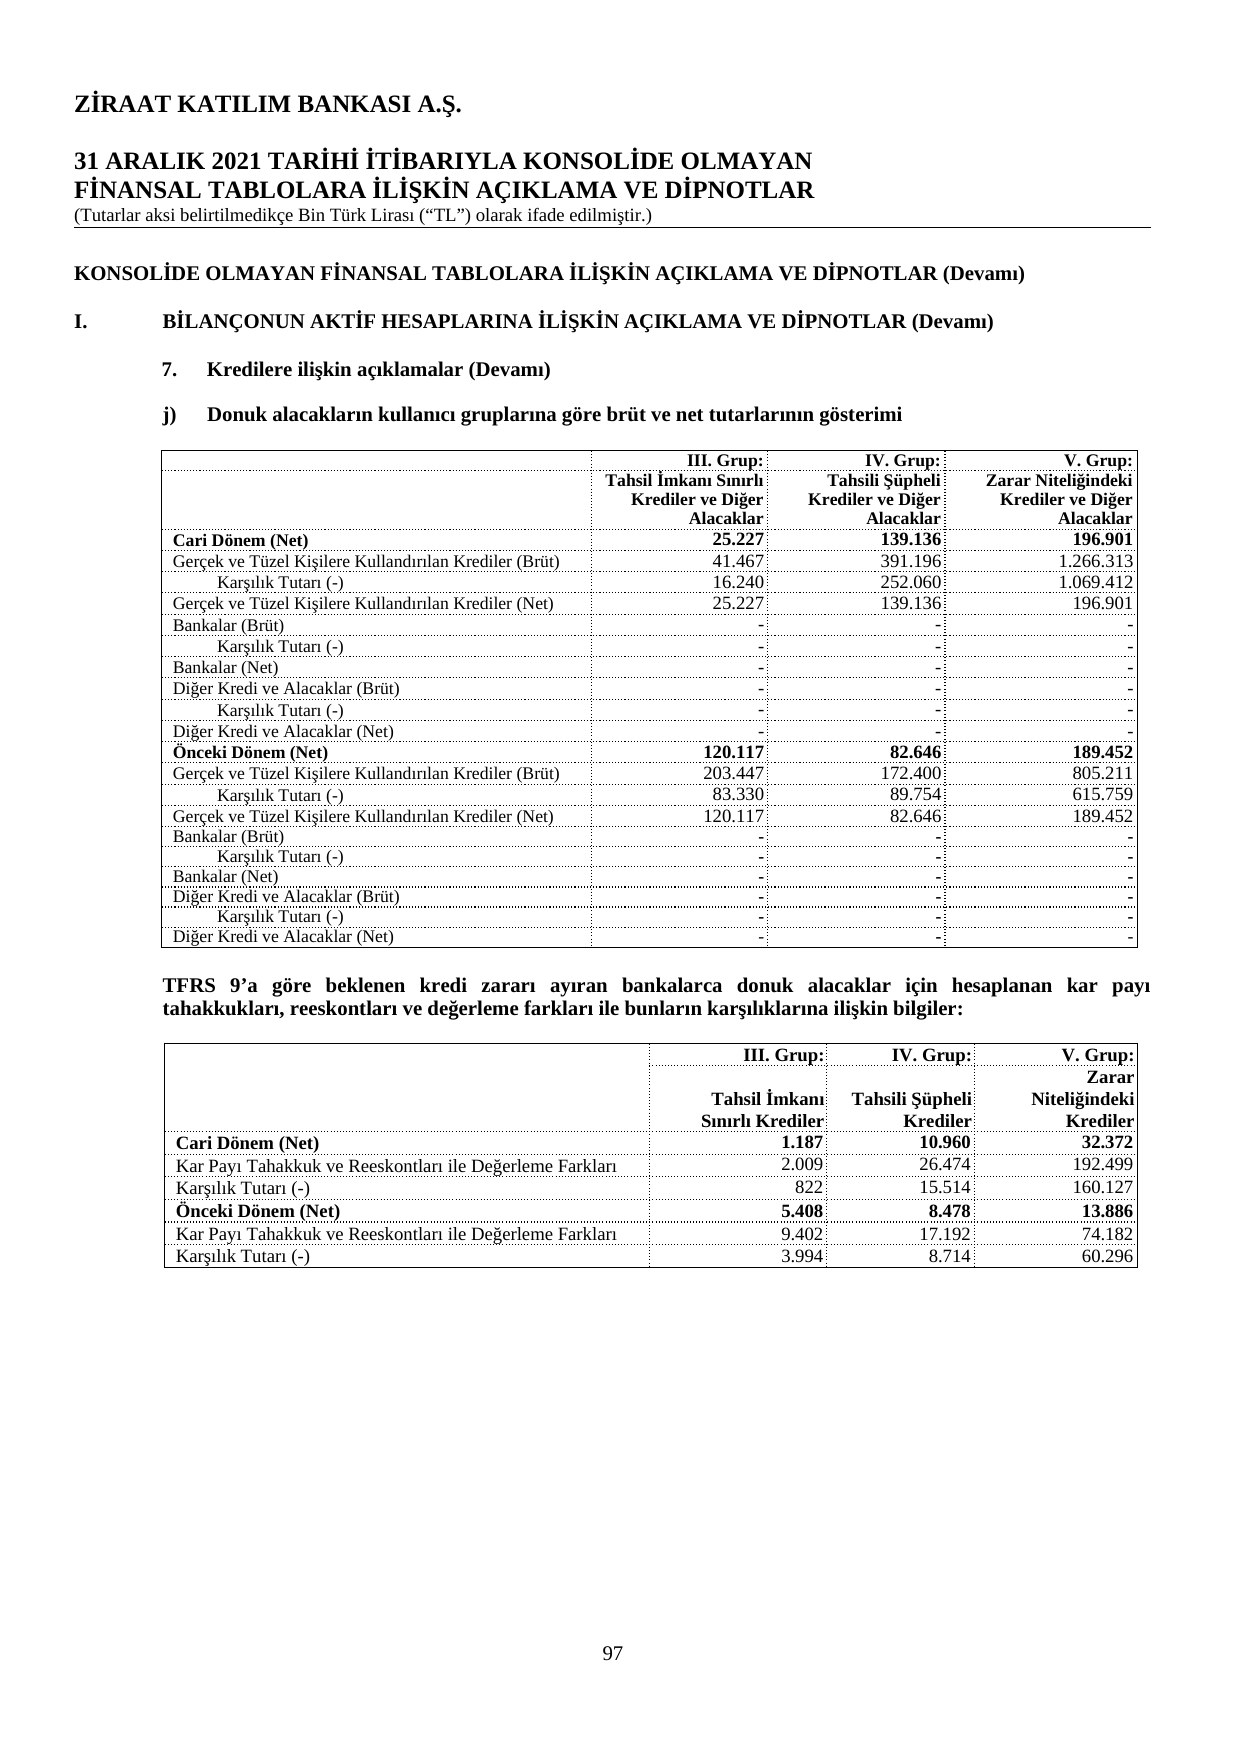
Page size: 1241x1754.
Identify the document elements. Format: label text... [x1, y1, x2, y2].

text KONSOLİDE OLMAYAN FİNANSAL TABLOLARA İLİŞKİN AÇIKLAMA VE DİPNOTLAR (Devamı) [74, 261, 1152, 285]
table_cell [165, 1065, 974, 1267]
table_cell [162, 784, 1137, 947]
list Kredilere ilişkin açıklamalar (Devamı) [161, 357, 1152, 381]
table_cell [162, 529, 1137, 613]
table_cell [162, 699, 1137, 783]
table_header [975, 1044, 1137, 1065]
text TFRS 9’a göre beklenen kredi zararı ayıran bankalarca donuk alacaklar için hesaplanan kar payı tahakkukları, reeskontları ve değerleme farkları ile bunların karşılıklarına ilişkin bilgiler: [162, 975, 1152, 1020]
text j) Donuk alacakların kullanıcı gruplarına göre brüt ve net tutarlarının gösterimi [162, 403, 1152, 426]
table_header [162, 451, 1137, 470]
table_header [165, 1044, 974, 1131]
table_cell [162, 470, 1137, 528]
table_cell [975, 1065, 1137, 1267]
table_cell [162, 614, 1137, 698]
text I. BİLANÇONUN AKTİF HESAPLARINA İLİŞKİN AÇIKLAMA VE DİPNOTLAR (Devamı) [74, 309, 1152, 333]
